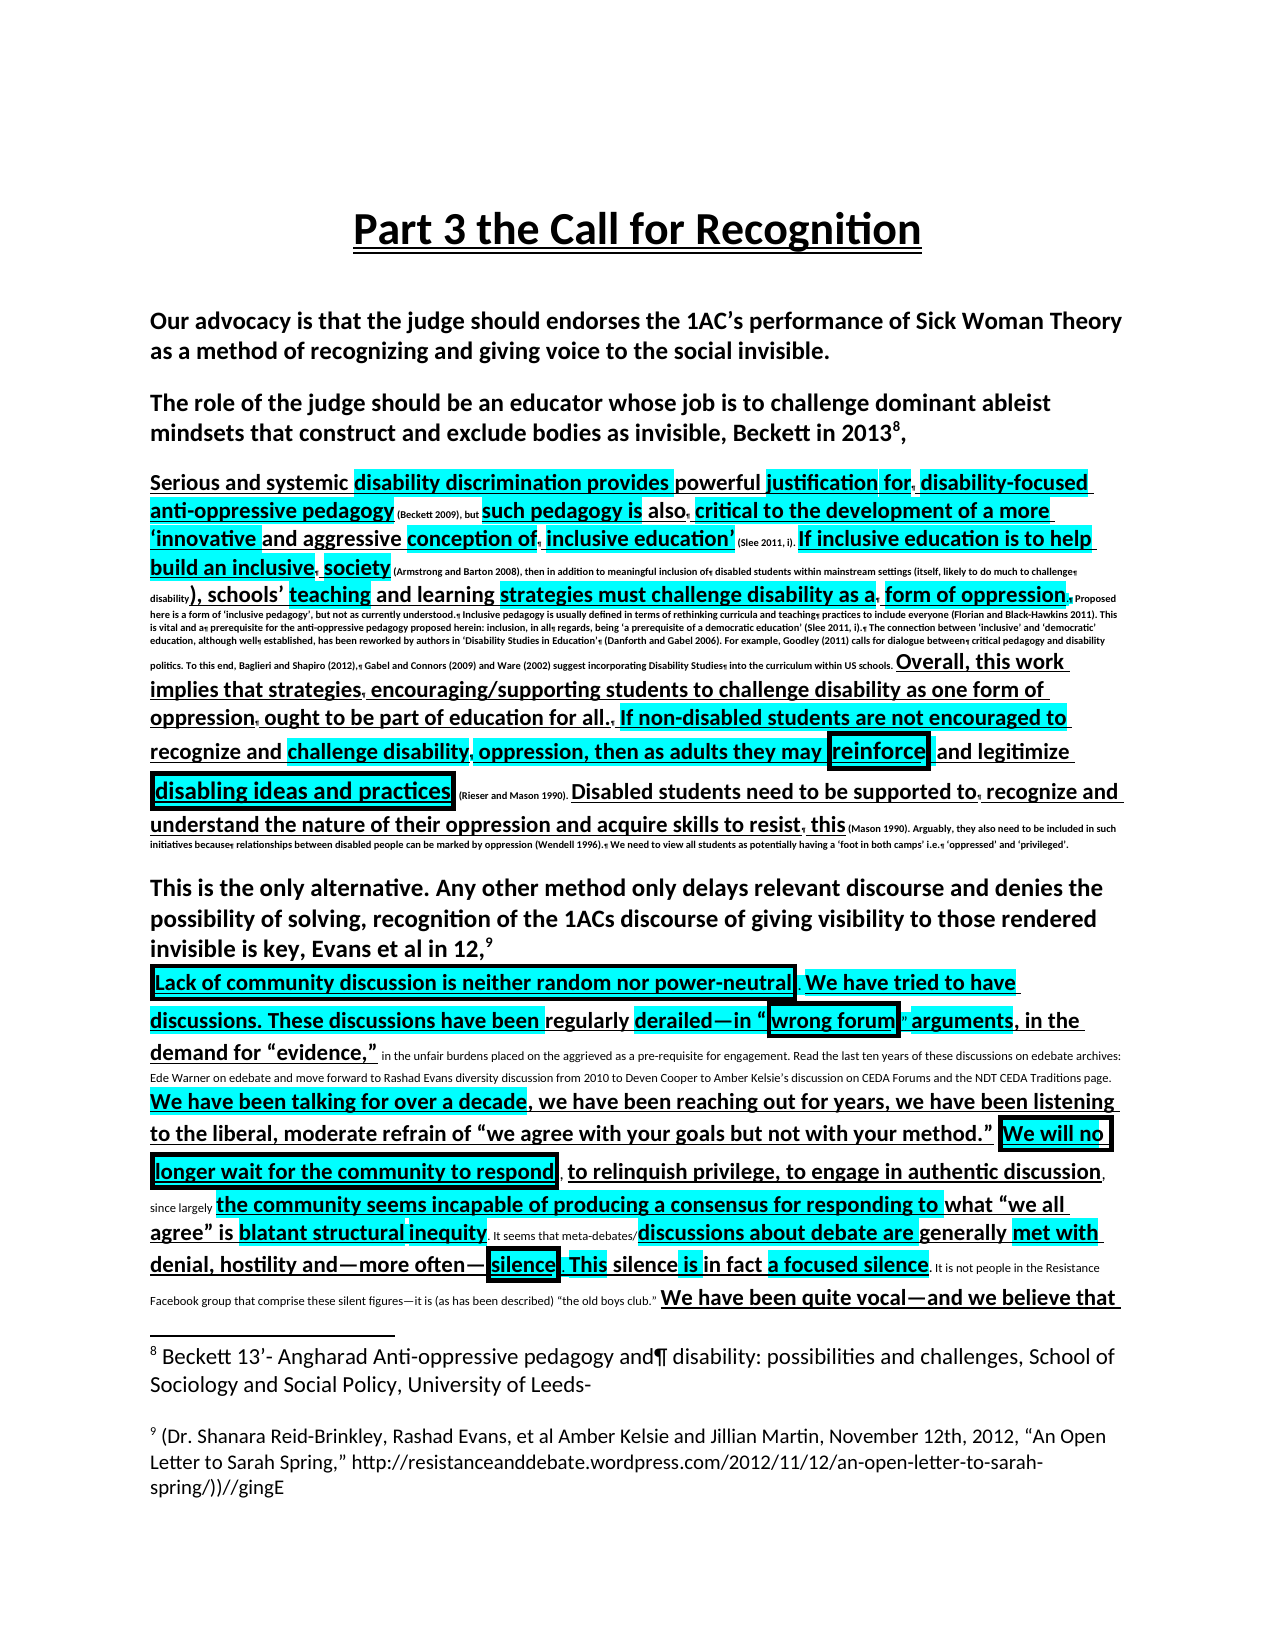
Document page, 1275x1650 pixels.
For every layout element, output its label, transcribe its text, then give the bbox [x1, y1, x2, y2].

subtitle The role of the judge should be an educator whose job is to challenge dominant ableist mindsets that construct and exclude bodies as invisible, Beckett in 2013, [150, 387, 1125, 448]
subtitle Part 3 the Call for Recognition [150, 200, 1125, 256]
subtitle Serious and systemic disability discrimination provides powerful justification for¶ disability-focused anti-oppressive pedagogy (Beckett 2009), but such pedagogy is also¶ critical to the development of a more ‘innovative and aggressive conception of¶ inclusive education’ (Slee 2011, i). If inclusive education is to help build an inclusive¶ society (Armstrong and Barton 2008), then in addition to meaningful inclusion of¶ disabled students within mainstream settings (itself, likely to do much to challenge¶ disability), schools’ teaching and learning strategies must challenge disability as a¶ form of oppression.¶ Proposed here is a form of ‘inclusive pedagogy’, but not as currently understood.¶ Inclusive pedagogy is usually defined in terms of rethinking curricula and teaching¶ practices to include everyone (Florian and Black-Hawkins 2011). This is vital and a¶ prerequisite for the anti-oppressive pedagogy proposed herein: inclusion, in all¶ regards, being ‘a prerequisite of a democratic education’ (Slee 2011, i).¶ The connection between ‘inclusive’ and ‘democratic’ education, although well¶ established, has been reworked by authors in ‘Disability Studies in Education’¶ (Danforth and Gabel 2006). For example, Goodley (2011) calls for dialogue between¶ critical pedagogy and disability politics. To this end, Baglieri and Shapiro (2012),¶ Gabel and Connors (2009) and Ware (2002) suggest incorporating Disability Studies¶ into the curriculum within US schools. Overall, this work implies that strategies¶ encouraging/supporting students to challenge disability as one form of oppression¶ ought to be part of education for all.¶ If non-disabled students are not encouraged to recognize and challenge disability¶ oppression, then as adults they may reinforce and legitimize disabling ideas and practices (Rieser and Mason 1990). Disabled students need to be supported to¶ recognize and understand the nature of their oppression and acquire skills to resist¶ this (Mason 1990). Arguably, they also need to be included in such initiatives because¶ relationships between disabled people can be marked by oppression (Wendell 1996).¶ We need to view all students as potentially having a ‘foot in both camps’ i.e.¶ ‘oppressed’ and ‘privileged’. [150, 468, 1125, 851]
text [150, 964, 1125, 1311]
subtitle This is the only alternative. Any other method only delays relevant discourse and denies the possibility of solving, recognition of the 1ACs discourse of giving visibility to those rendered invisible is key, Evans et al in 12, [150, 872, 1125, 964]
subtitle Our advocacy is that the judge should endorses the 1AC’s performance of Sick Woman Theory as a method of recognizing and giving voice to the social invisible. [150, 305, 1125, 366]
